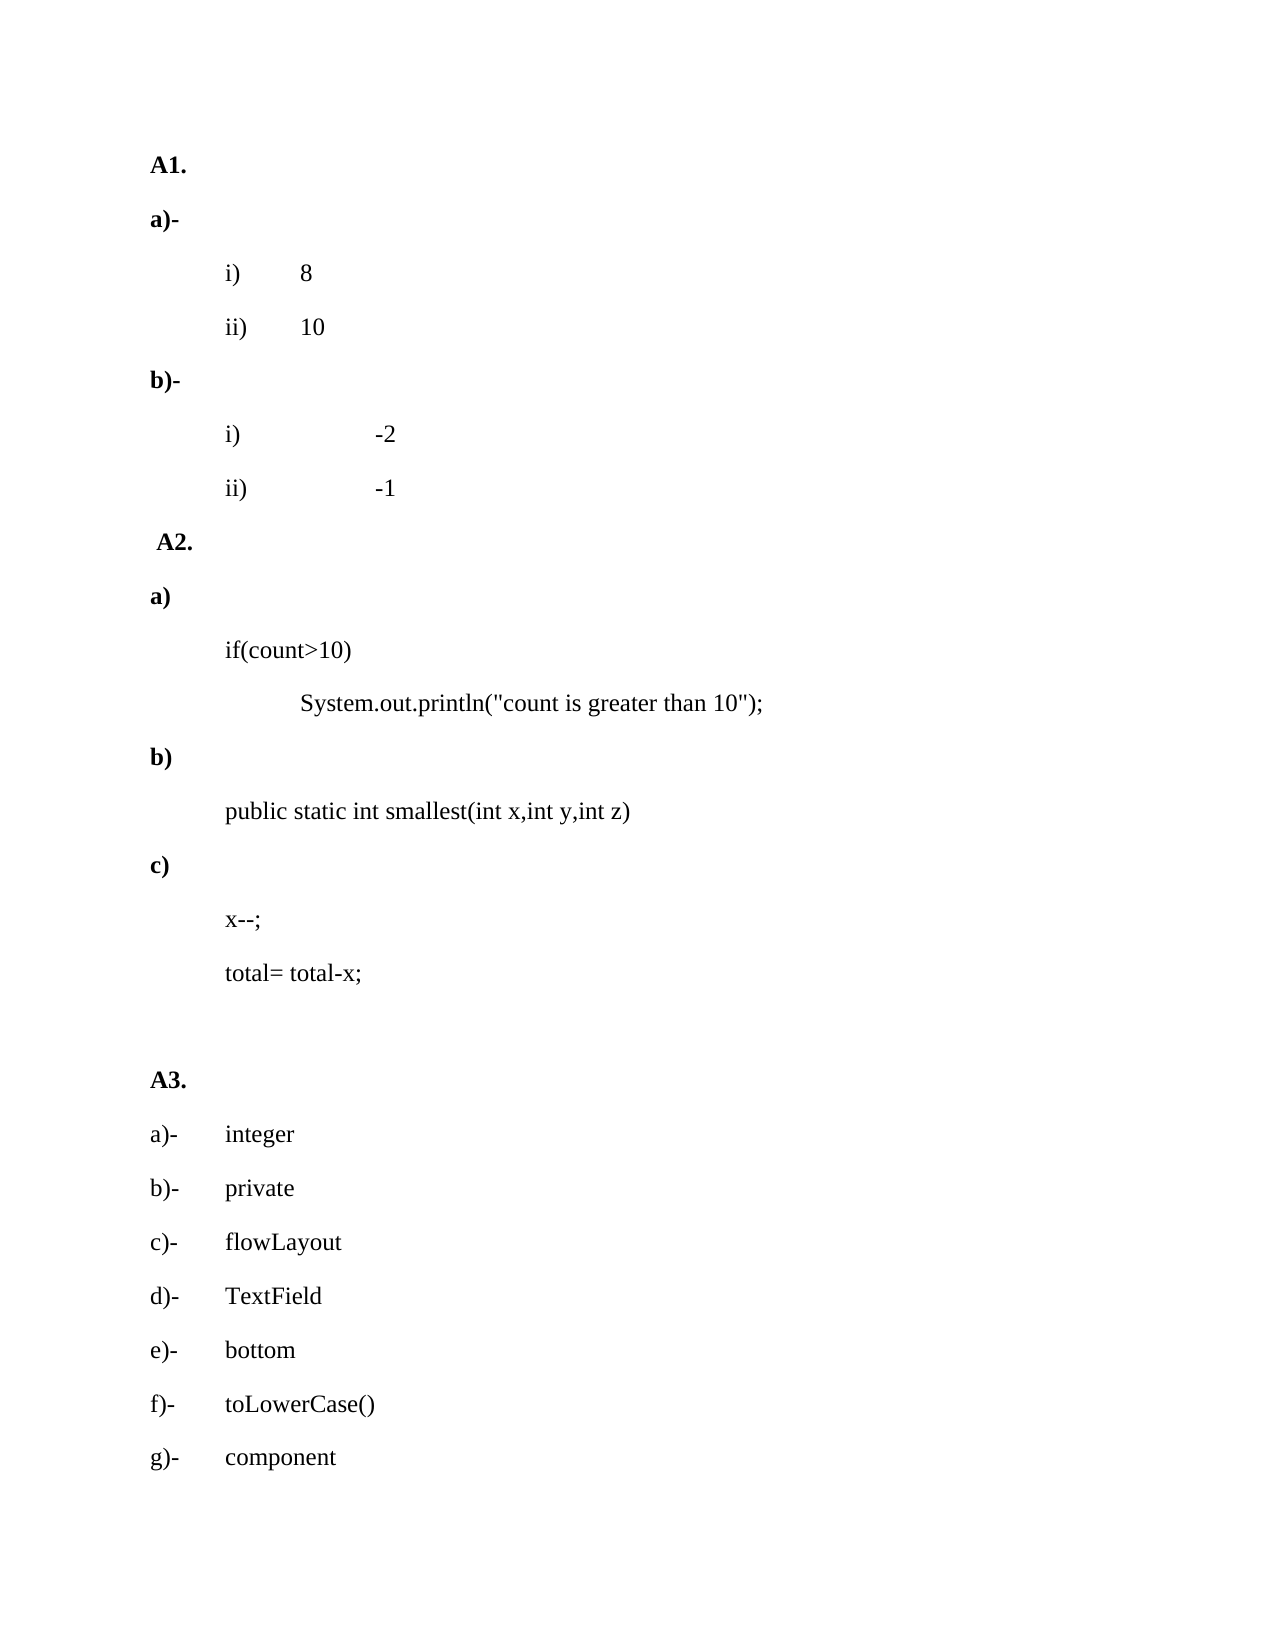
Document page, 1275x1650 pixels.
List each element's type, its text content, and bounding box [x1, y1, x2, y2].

text d)- TextField [150, 1281, 1125, 1310]
text g)- component [150, 1442, 1125, 1471]
text a) [150, 581, 1125, 609]
text f)- toLowerCase() [150, 1389, 1125, 1417]
text ii) 10 [150, 312, 1125, 340]
text System.out.println("count is greater than 10"); [150, 688, 1125, 717]
text total= total-x; [150, 958, 1125, 987]
text c)- flowLayout [150, 1227, 1125, 1256]
text public static int smallest(int x,int y,int z) [150, 796, 1125, 825]
text i) -2 [150, 419, 1125, 448]
text x--; [150, 904, 1125, 933]
text i) 8 [150, 258, 1125, 286]
text if(count>10) [150, 635, 1125, 663]
text b)- private [150, 1173, 1125, 1202]
text A1. [150, 150, 1125, 179]
text a)- [150, 204, 1125, 233]
text A2. [150, 527, 1125, 556]
text ii) -1 [150, 473, 1125, 502]
text A3. [150, 1066, 1125, 1094]
text c) [150, 850, 1125, 879]
text b) [150, 742, 1125, 771]
text b)- [150, 365, 1125, 394]
text a)- integer [150, 1119, 1125, 1148]
text e)- bottom [150, 1335, 1125, 1363]
